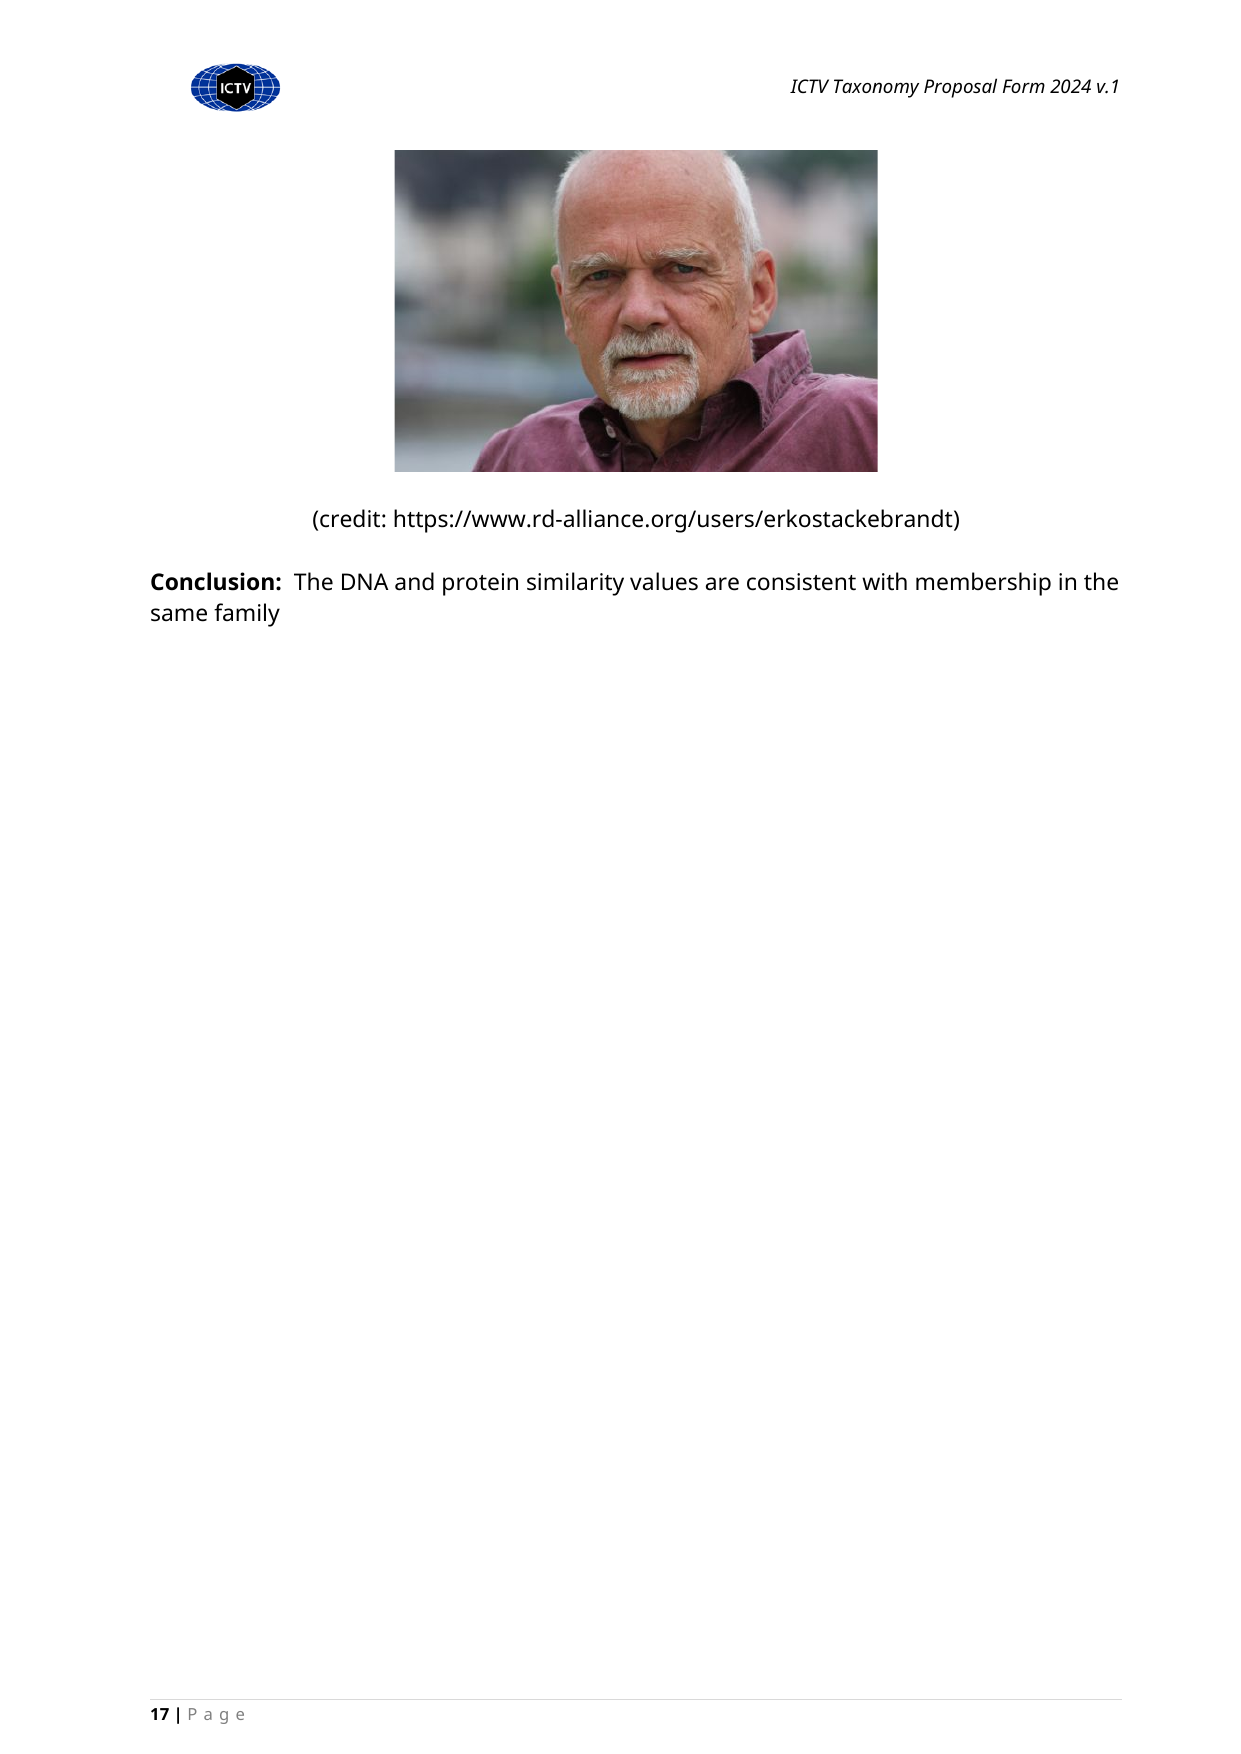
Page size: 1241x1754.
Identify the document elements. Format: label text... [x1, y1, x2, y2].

picture [394, 150, 878, 472]
text (credit: https://www.rd-alliance.org/users/erkostackebrandt) [150, 503, 1122, 534]
text Conclusion: The DNA and protein similarity values are consistent with membership in the same family [150, 566, 1122, 628]
picture [190, 56, 282, 113]
